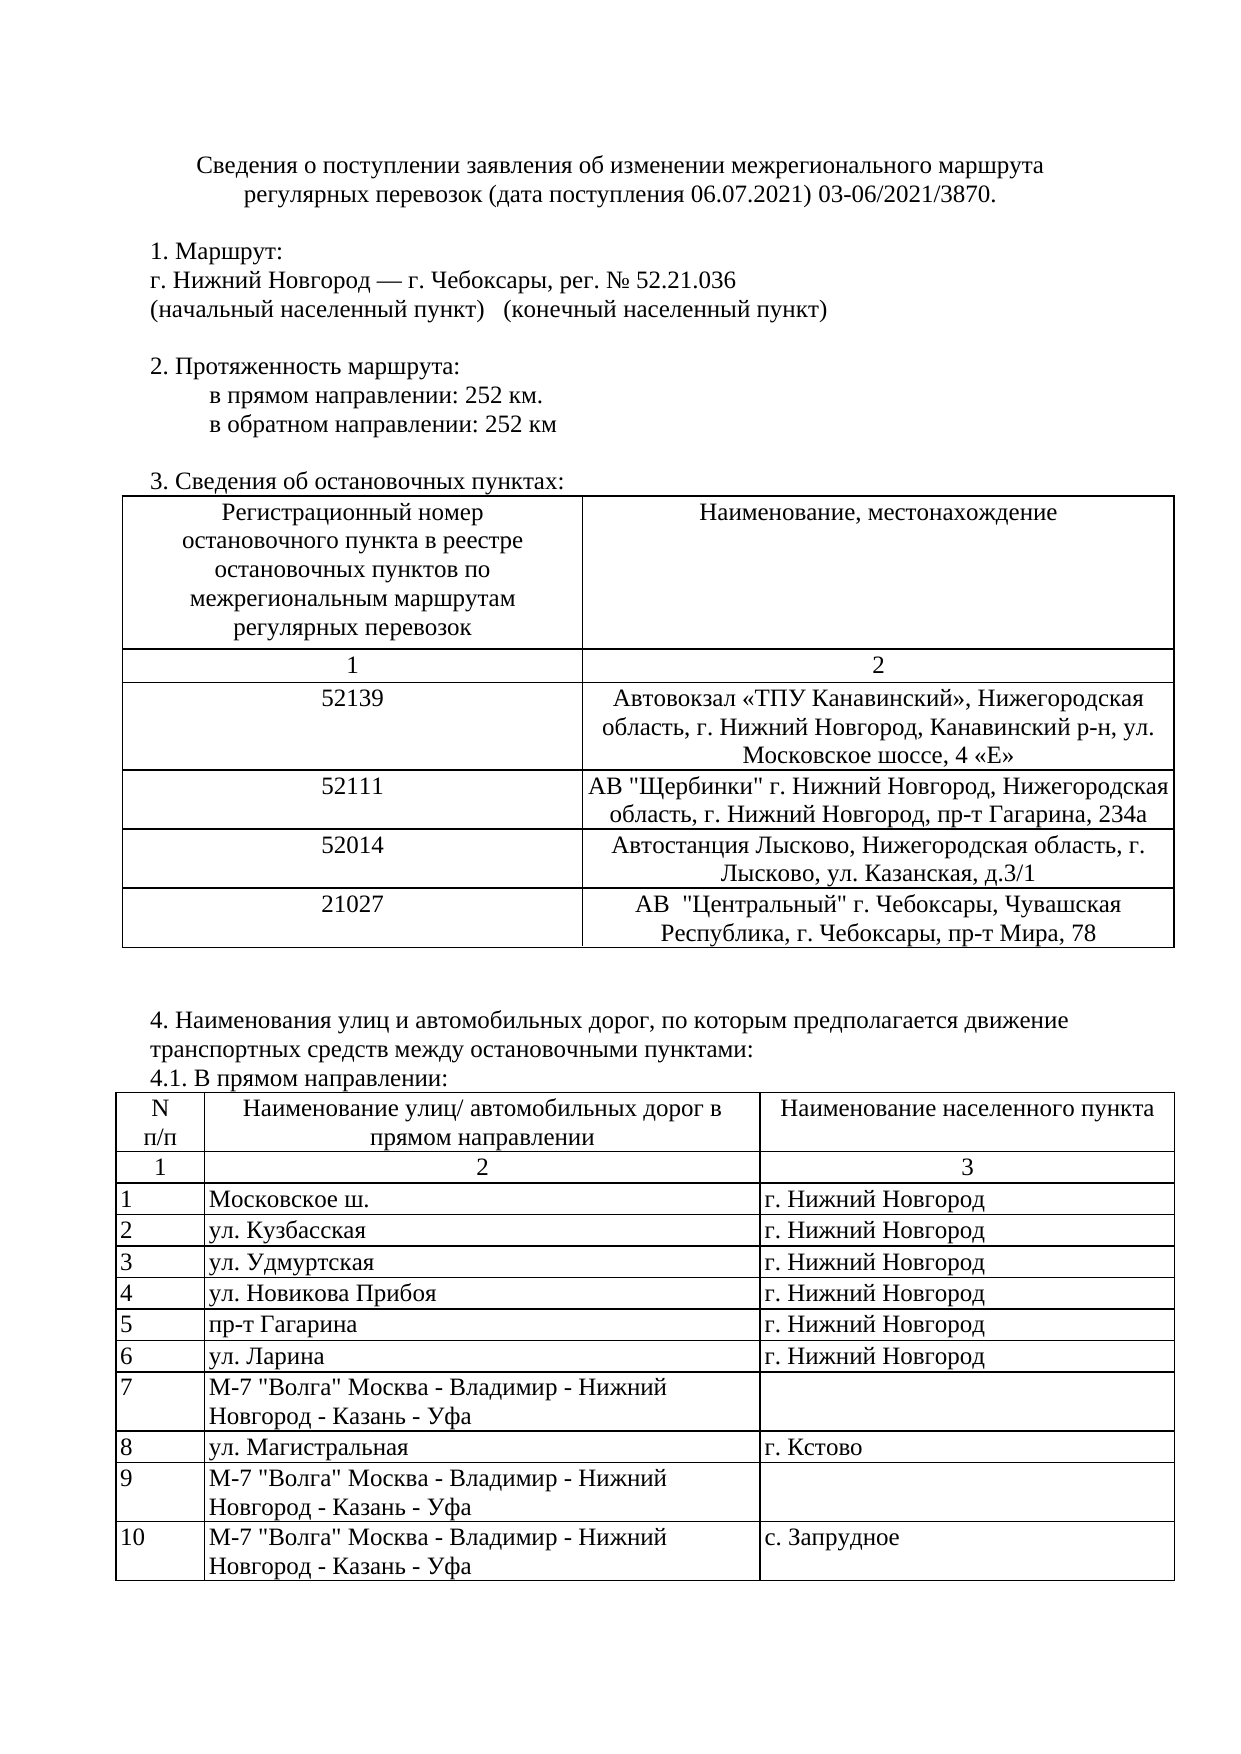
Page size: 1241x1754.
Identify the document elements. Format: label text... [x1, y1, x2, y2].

table_cell ул. Новикова Прибоя [205, 1278, 759, 1308]
table_cell 7 [117, 1373, 204, 1430]
table_cell ул. Магистральная [205, 1432, 759, 1461]
text в обратном направлении: 252 км [150, 409, 1090, 437]
table_cell Автостанция Лысково, Нижегородская область, г. Лысково, ул. Казанская, д.3/1 [583, 830, 1173, 887]
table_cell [205, 1522, 759, 1579]
table_cell ул. Удмуртская [205, 1247, 759, 1277]
table_cell 5 [117, 1310, 204, 1339]
table_header Наименование, местонахождение [583, 497, 1173, 648]
table_cell [761, 1463, 1174, 1521]
table_cell г. Нижний Новгород [761, 1341, 1174, 1371]
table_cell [205, 1463, 759, 1521]
table_cell АВ "Щербинки" г. Нижний Новгород, Нижегородская область, г. Нижний Новгород, пр-т Гагарина, 234а [583, 771, 1173, 828]
table_cell ул. Кузбасская [205, 1215, 759, 1245]
table_cell ул. Ларина [205, 1341, 759, 1371]
table_cell г. Нижний Новгород [761, 1278, 1174, 1308]
table_header Наименование улиц/ автомобильных дорог в прямом направлении [205, 1093, 759, 1151]
table_cell г. Нижний Новгород [761, 1310, 1174, 1339]
table_cell г. Нижний Новгород [761, 1247, 1174, 1277]
table_cell 6 [117, 1341, 204, 1371]
table_cell 3 [761, 1152, 1174, 1182]
text 2. Протяженность маршрута: [150, 351, 1090, 380]
table_cell с. Запрудное [761, 1522, 1174, 1579]
table_cell 52139 [123, 683, 582, 769]
table_cell 2 [583, 650, 1173, 681]
text г. Нижний Новгород — г. Чебоксары, рег. № 52.21.036 [150, 265, 1090, 294]
table_cell г. Нижний Новгород [761, 1215, 1174, 1245]
table_cell Московское ш. [205, 1184, 759, 1214]
table_cell г. Нижний Новгород [761, 1184, 1174, 1214]
table_cell 1 [117, 1184, 204, 1214]
table_header Регистрационный номер остановочного пункта в реестре остановочных пунктов по межрегиональным маршрутам регулярных перевозок [123, 497, 582, 648]
table_cell пр-т Гагарина [205, 1310, 759, 1339]
table_cell Автовокзал «ТПУ Канавинский», Нижегородская область, г. Нижний Новгород, Канавинский р-н, ул. Московское шоссе, 4 «Е» [583, 683, 1173, 769]
table_cell 2 [205, 1152, 759, 1182]
table_cell 52111 [123, 771, 582, 828]
table_cell 52014 [123, 830, 582, 887]
table_cell АВ "Центральный" г. Чебоксары, Чувашская Республика, г. Чебоксары, пр-т Мира, 78 [583, 889, 1173, 946]
table_cell [761, 1373, 1174, 1430]
text 4. Наименования улиц и автомобильных дорог, по которым предполагается движение транспортных средств между остановочными пунктами: [150, 1005, 1090, 1063]
text (начальный населенный пункт) (конечный населенный пункт) [150, 294, 1090, 322]
text в прямом направлении: 252 км. [150, 380, 1090, 409]
table_cell г. Кстово [761, 1432, 1174, 1461]
table_cell 4 [117, 1278, 204, 1308]
text 1. Маршрут: [150, 236, 1090, 265]
table_cell 9 [117, 1463, 204, 1521]
text Сведения о поступлении заявления об изменении межрегионального маршрута регулярных перевозок (дата поступления 06.07.2021) 03-06/2021/3870. [150, 150, 1090, 207]
text 4.1. В прямом направлении: [150, 1063, 1090, 1092]
table_cell 21027 [123, 889, 582, 946]
table_header N п/п [117, 1093, 204, 1151]
table_cell 2 [117, 1215, 204, 1245]
table_header Наименование населенного пункта [761, 1093, 1174, 1151]
text 3. Сведения об остановочных пунктах: [150, 466, 1090, 495]
table_cell 8 [117, 1432, 204, 1461]
table_cell М-7 "Волга" Москва - Владимир - Нижний Новгород - Казань - Уфа [205, 1373, 759, 1430]
table_cell 1 [123, 650, 582, 681]
table_cell 1 [117, 1152, 204, 1182]
table_cell 3 [117, 1247, 204, 1277]
table_cell 10 [117, 1522, 204, 1579]
